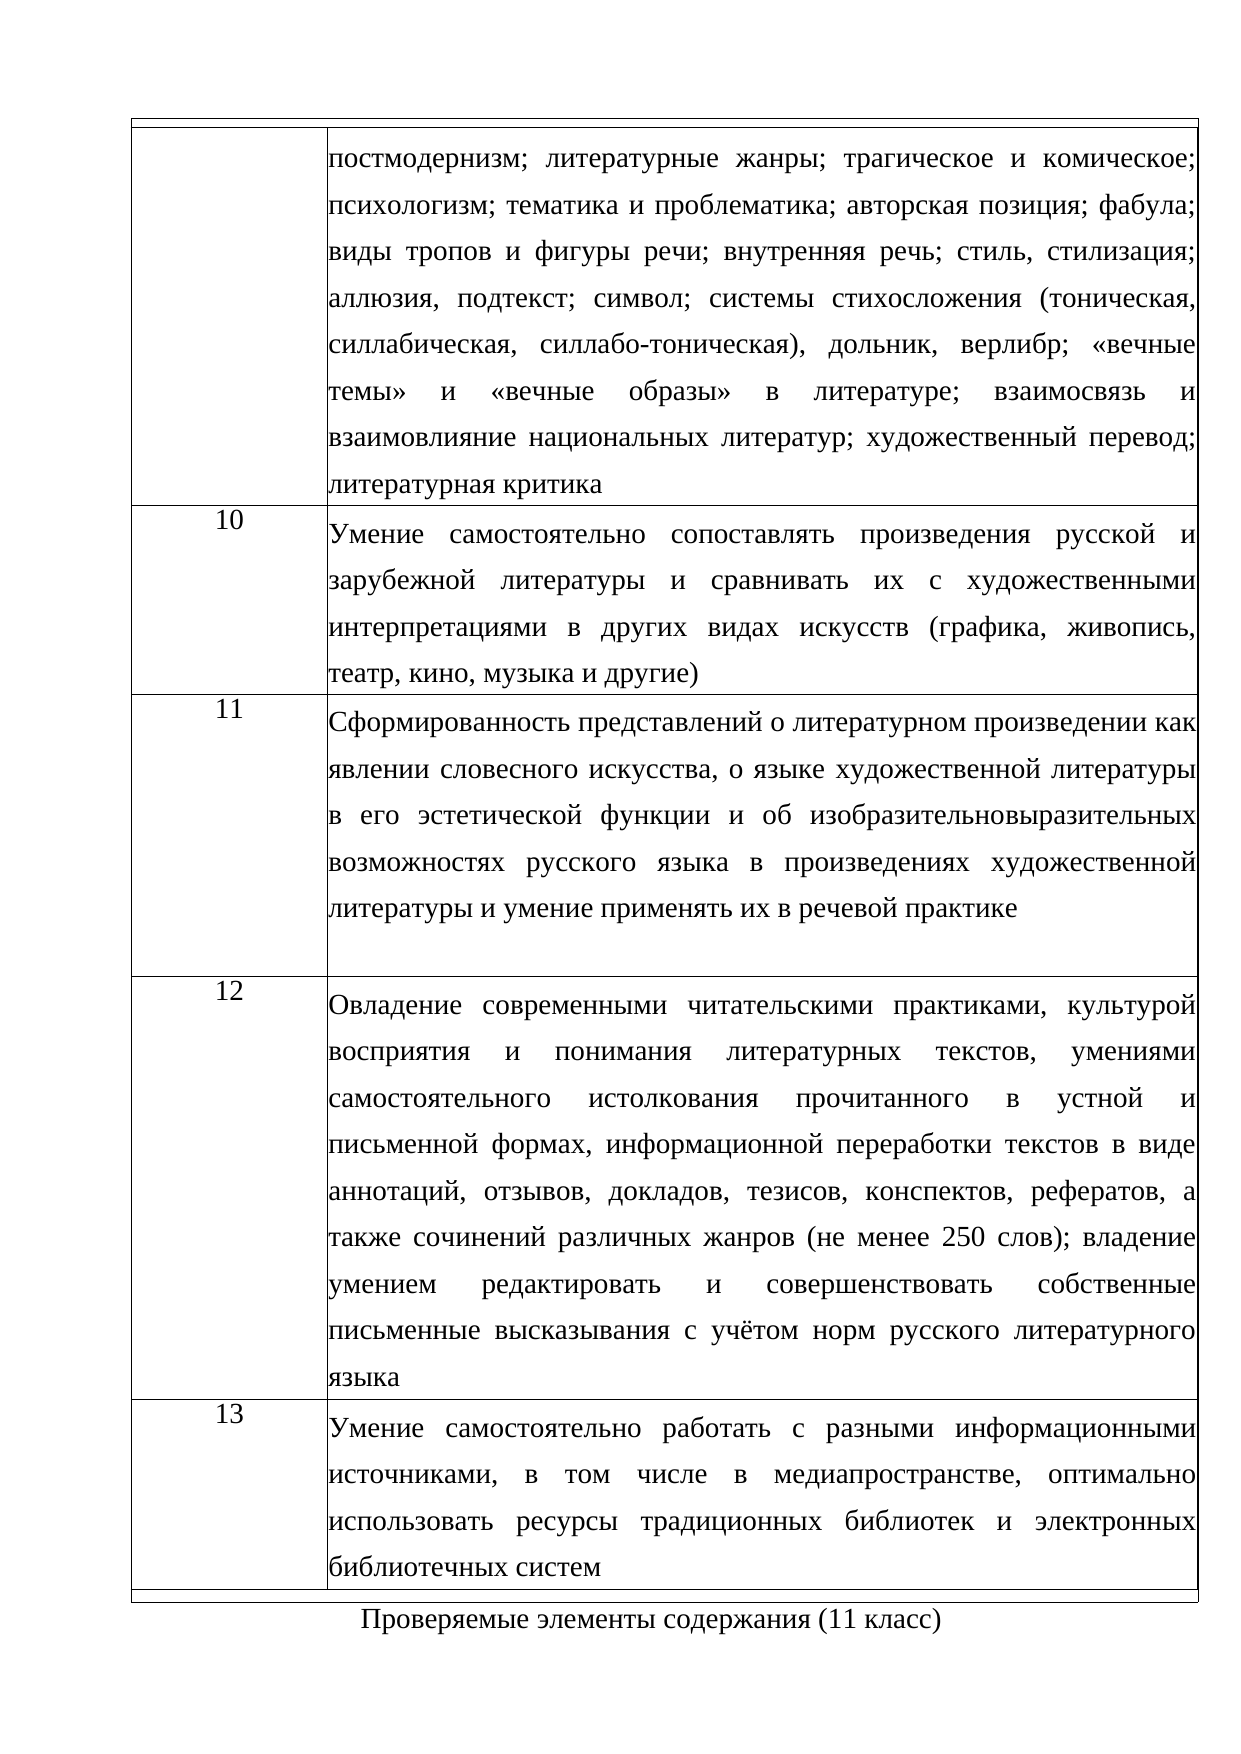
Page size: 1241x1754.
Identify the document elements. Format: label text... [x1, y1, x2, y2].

text Проверяемые элементы содержания (11 класс) [177, 1605, 1124, 1634]
table_cell Сформированность представлений о литературном произведении как явлении словесного искусства, о языке художественной литературы в его эстетической функции и об изобразительновыразительных возможностях русского языка в произведениях художественной литературы и умение применять их в речевой практике [328, 695, 1197, 976]
table_header постмодернизм; литературные жанры; трагическое и комическое; психологизм; тематика и проблематика; авторская позиция; фабула; виды тропов и фигуры речи; внутренняя речь; стиль, стилизация; аллюзия, подтекст; символ; системы стихосложения (тоническая, силлабическая, силлабо-тоническая), дольник, верлибр; «вечные темы» и «вечные образы» в литературе; взаимосвязь и взаимовлияние национальных литератур; художественный перевод; литературная критика [328, 128, 1197, 505]
table_cell Умение самостоятельно сопоставлять произведения русской и зарубежной литературы и сравнивать их с художественными интерпретациями в других видах искусств (графика, живопись, театр, кино, музыка и другие) [328, 506, 1197, 694]
table_cell 10 [132, 506, 327, 694]
table_cell Умение самостоятельно работать с разными информационными источниками, в том числе в медиапространстве, оптимально использовать ресурсы традиционных библиотек и электронных библиотечных систем [328, 1400, 1197, 1589]
table_header [132, 128, 327, 505]
table_cell 12 [132, 977, 327, 1399]
table_cell Овладение современными читательскими практиками, культурой восприятия и понимания литературных текстов, умениями самостоятельного истолкования прочитанного в устной и письменной формах, информационной переработки текстов в виде аннотаций, отзывов, докладов, тезисов, конспектов, рефератов, а также сочинений различных жанров (не менее 250 слов); владение умением редактировать и совершенствовать собственные письменные высказывания с учётом норм русского литературного языка [328, 977, 1197, 1399]
table_cell 11 [132, 695, 327, 976]
table_cell 13 [132, 1400, 327, 1589]
